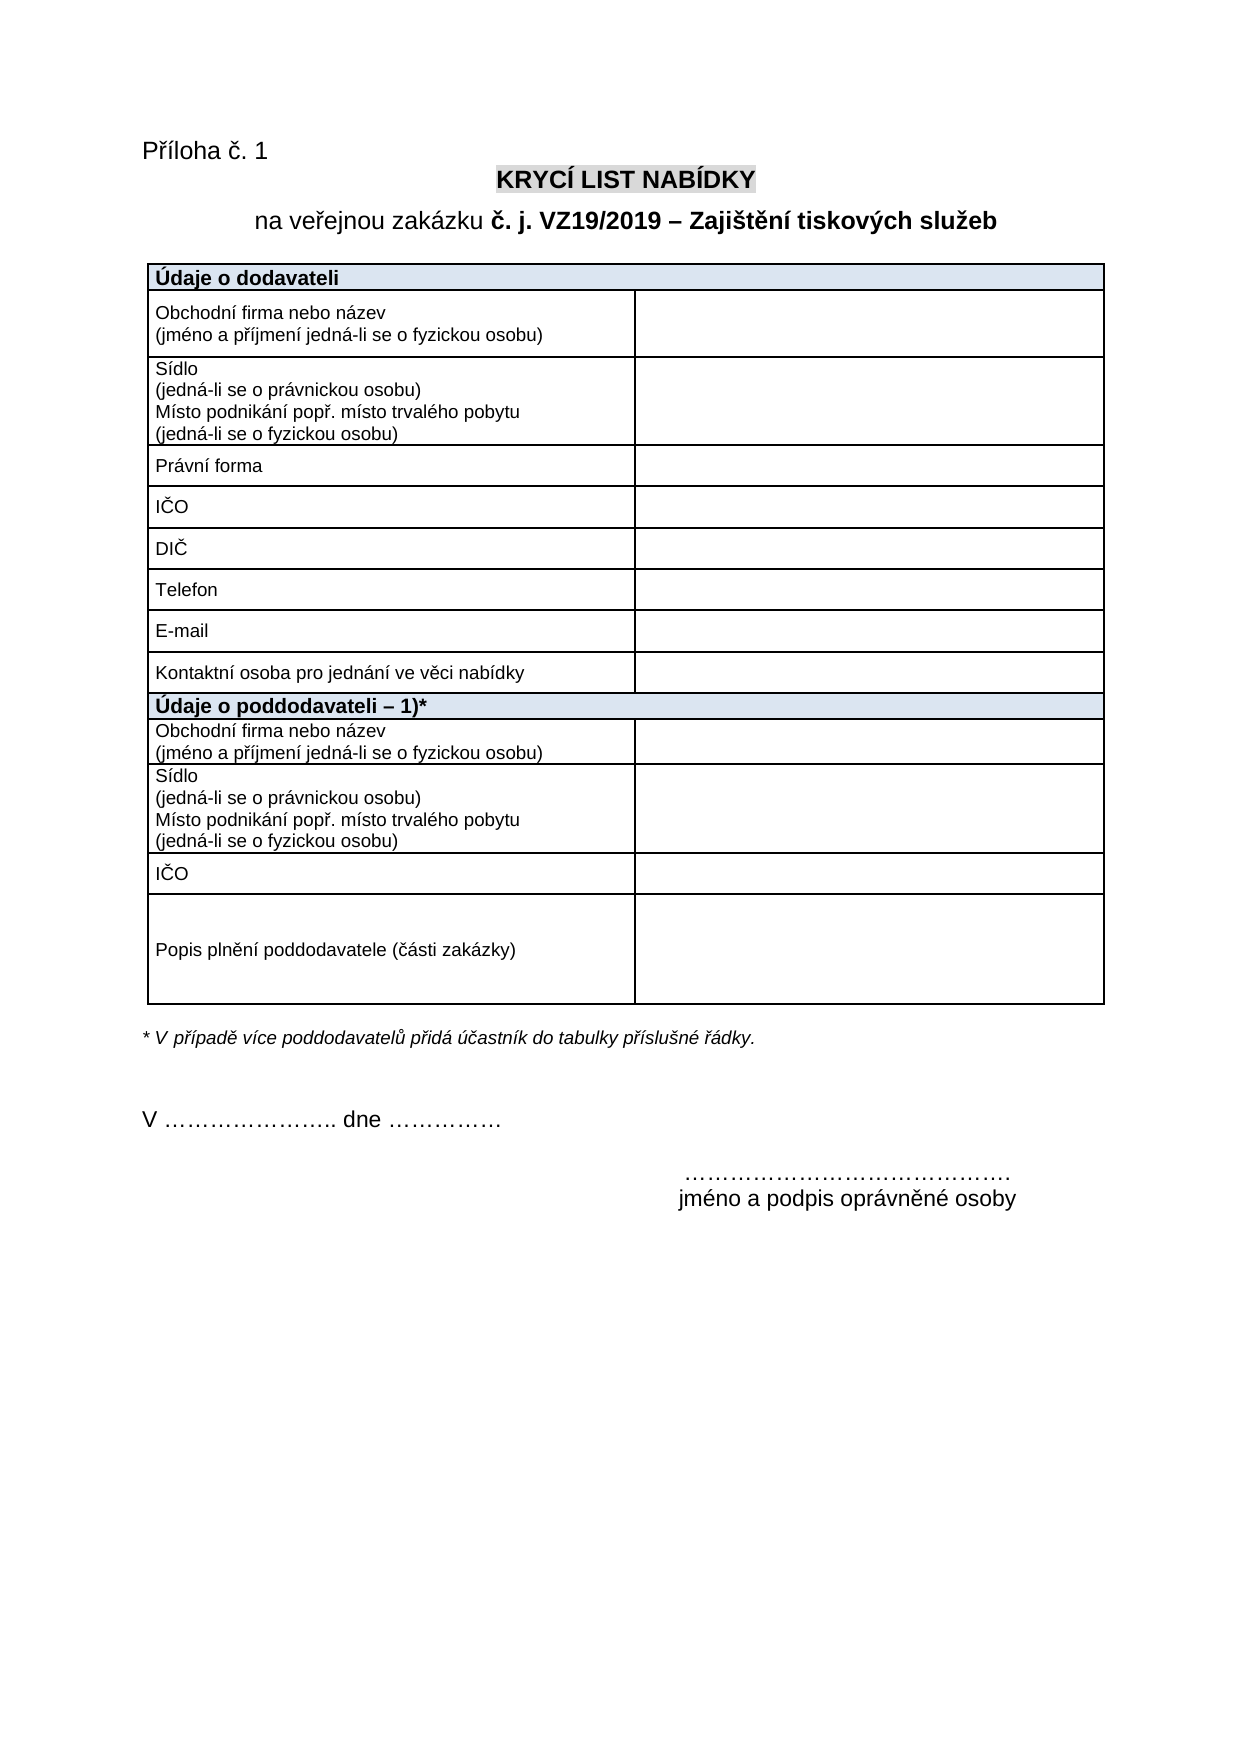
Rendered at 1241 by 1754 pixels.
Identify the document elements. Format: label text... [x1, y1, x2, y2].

table_cell [636, 765, 1103, 852]
table_cell [636, 720, 1103, 763]
table_cell DIČ [149, 529, 634, 568]
table_cell [636, 895, 1103, 1003]
table_cell [636, 487, 1103, 527]
table_cell Obchodní firma nebo název (jméno a příjmení jedná-li se o fyzickou osobu) [149, 291, 634, 356]
table_cell Obchodní firma nebo název (jméno a příjmení jedná-li se o fyzickou osobu) [149, 720, 634, 763]
table_cell [636, 446, 1103, 485]
table_cell [636, 358, 1103, 444]
table_cell Popis plnění poddodavatele (části zakázky) [149, 895, 634, 1003]
table_cell Sídlo (jedná-li se o právnickou osobu) Místo podnikání popř. místo trvalého pobytu (jedná-li se o fyzickou osobu) [149, 765, 634, 852]
text V ………………….. dne …………… [142, 1106, 1110, 1132]
table_cell E-mail [149, 611, 634, 651]
table_cell Sídlo (jedná-li se o právnickou osobu) Místo podnikání popř. místo trvalého pobytu (jedná-li se o fyzickou osobu) [149, 358, 634, 444]
table_cell [636, 653, 1103, 692]
table_cell Telefon [149, 570, 634, 609]
text * V případě více poddodavatelů přidá účastník do tabulky příslušné řádky. [142, 1027, 1110, 1048]
table_cell Právní forma [149, 446, 634, 485]
text jméno a podpis oprávněné osoby [584, 1185, 1110, 1211]
text Příloha č. 1 [142, 136, 1110, 164]
table_cell IČO [149, 487, 634, 527]
table_cell IČO [149, 854, 634, 893]
table_cell Kontaktní osoba pro jednání ve věci nabídky [149, 653, 634, 692]
table_cell [636, 291, 1103, 356]
table_cell [636, 611, 1103, 651]
table_cell [636, 570, 1103, 609]
table_cell [636, 529, 1103, 568]
table_header Údaje o dodavateli [149, 265, 1103, 289]
table_cell [636, 854, 1103, 893]
text Krycí list nabídky [142, 164, 1110, 193]
text na veřejnou zakázku č. j. VZ19/2019 – Zajištění tiskových služeb [142, 206, 1110, 234]
table_cell Údaje o poddodavateli – 1)* [149, 694, 1103, 718]
text ……………………………………. [658, 1159, 1110, 1185]
